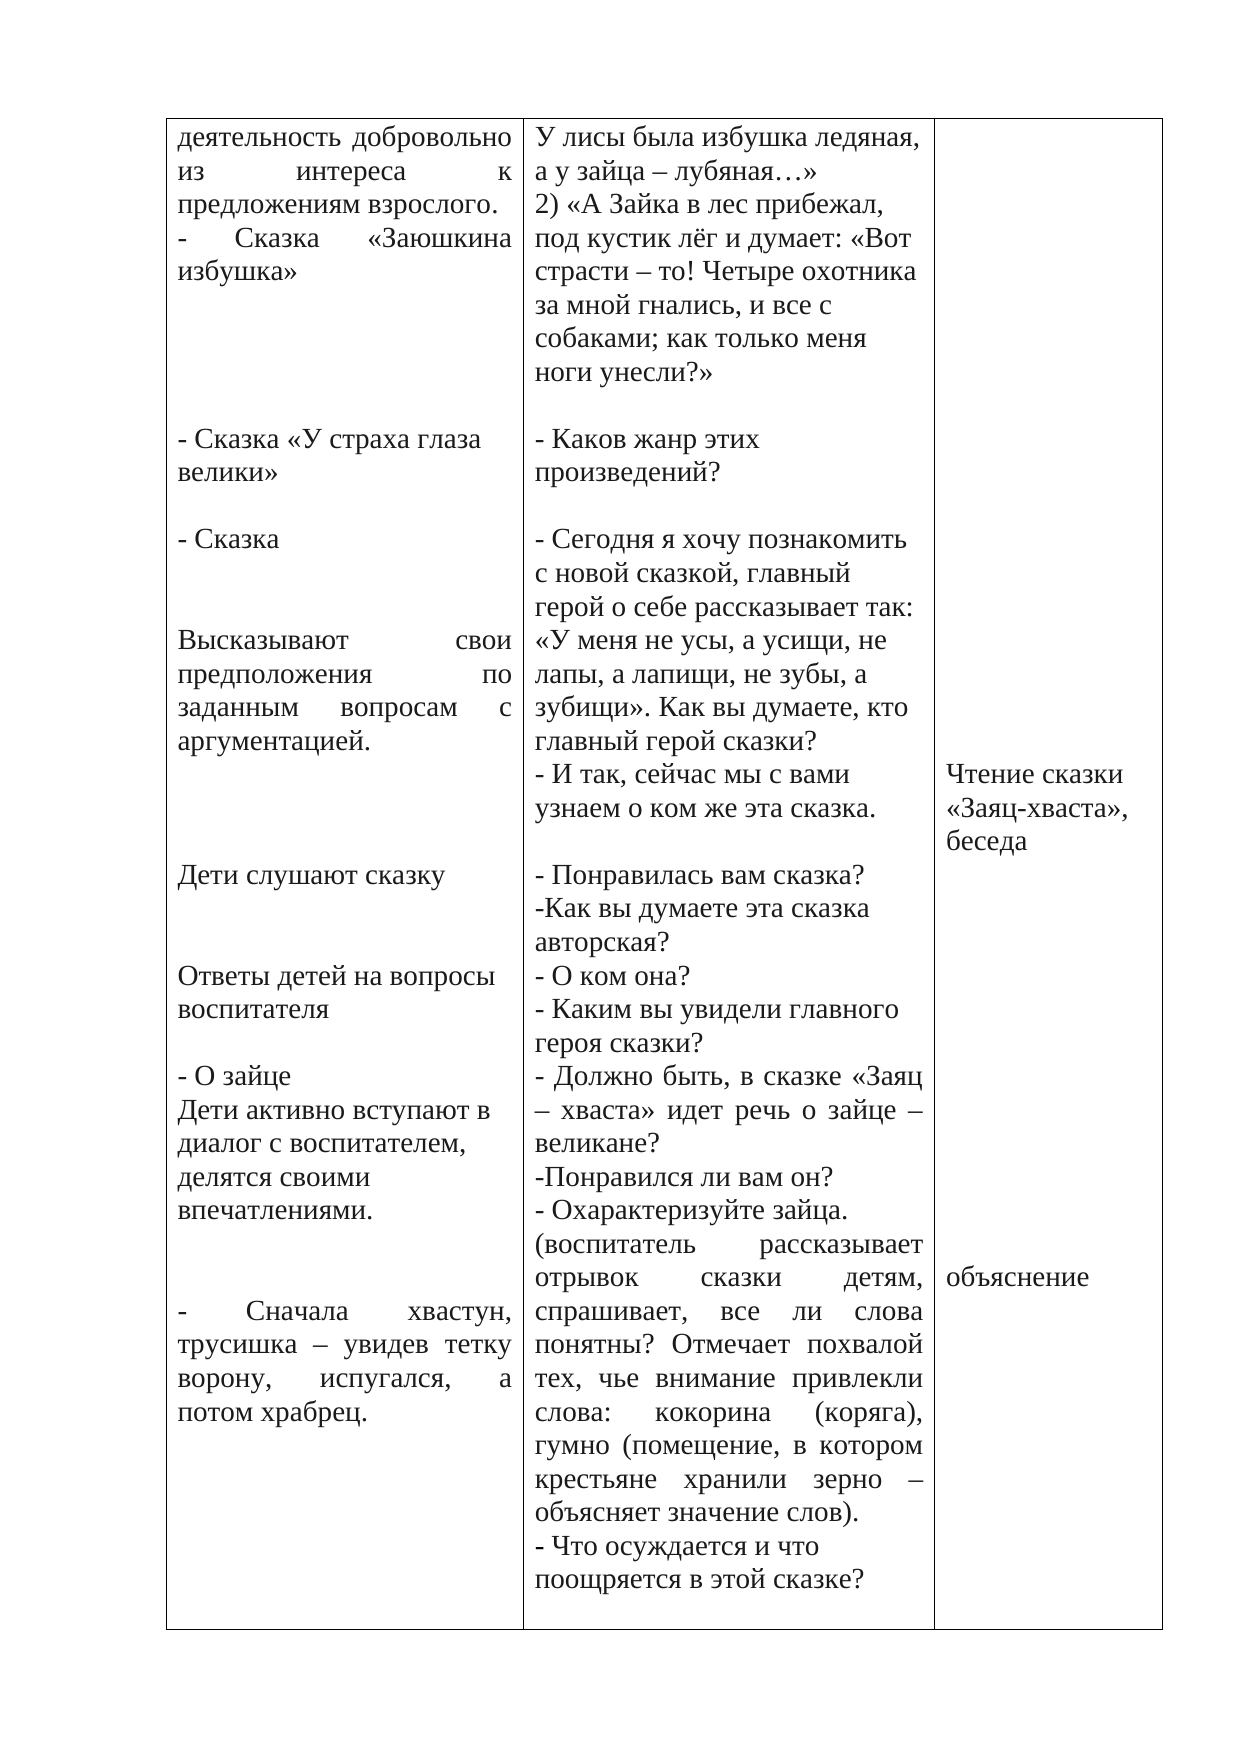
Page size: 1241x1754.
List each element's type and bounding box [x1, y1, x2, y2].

table_cell [167, 119, 523, 1628]
table_cell [524, 119, 934, 1628]
table_cell [935, 119, 1162, 1628]
